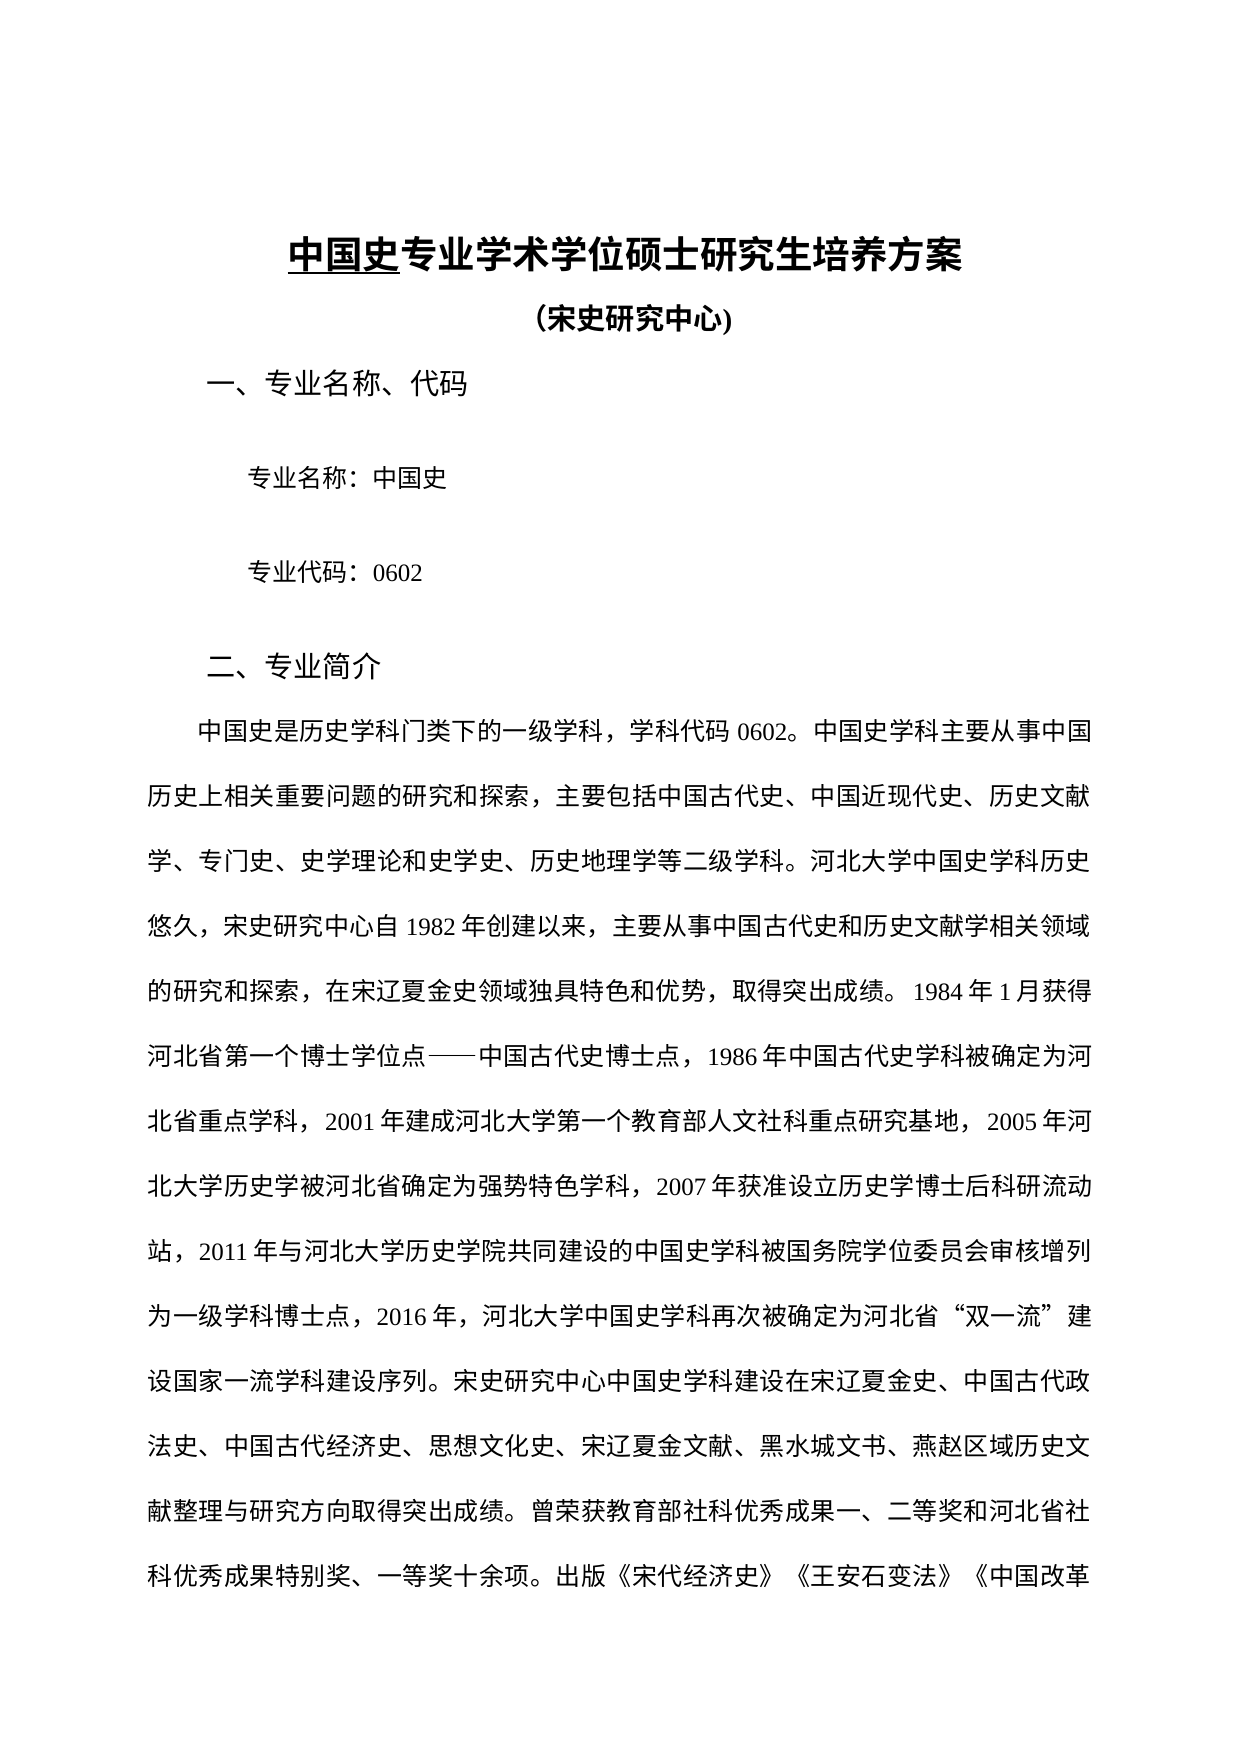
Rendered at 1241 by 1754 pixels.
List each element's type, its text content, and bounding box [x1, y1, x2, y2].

text 中国史专业学术学位硕士研究生培养方案 [181, 219, 1069, 284]
text 专业代码：0602 [148, 538, 1092, 603]
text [148, 697, 1092, 1607]
text 一、专业名称、代码 [148, 349, 1092, 414]
text 二、专业简介 [148, 632, 1092, 697]
text （宋史研究中心) [181, 284, 1069, 349]
text 专业名称：中国史 [148, 444, 1092, 509]
